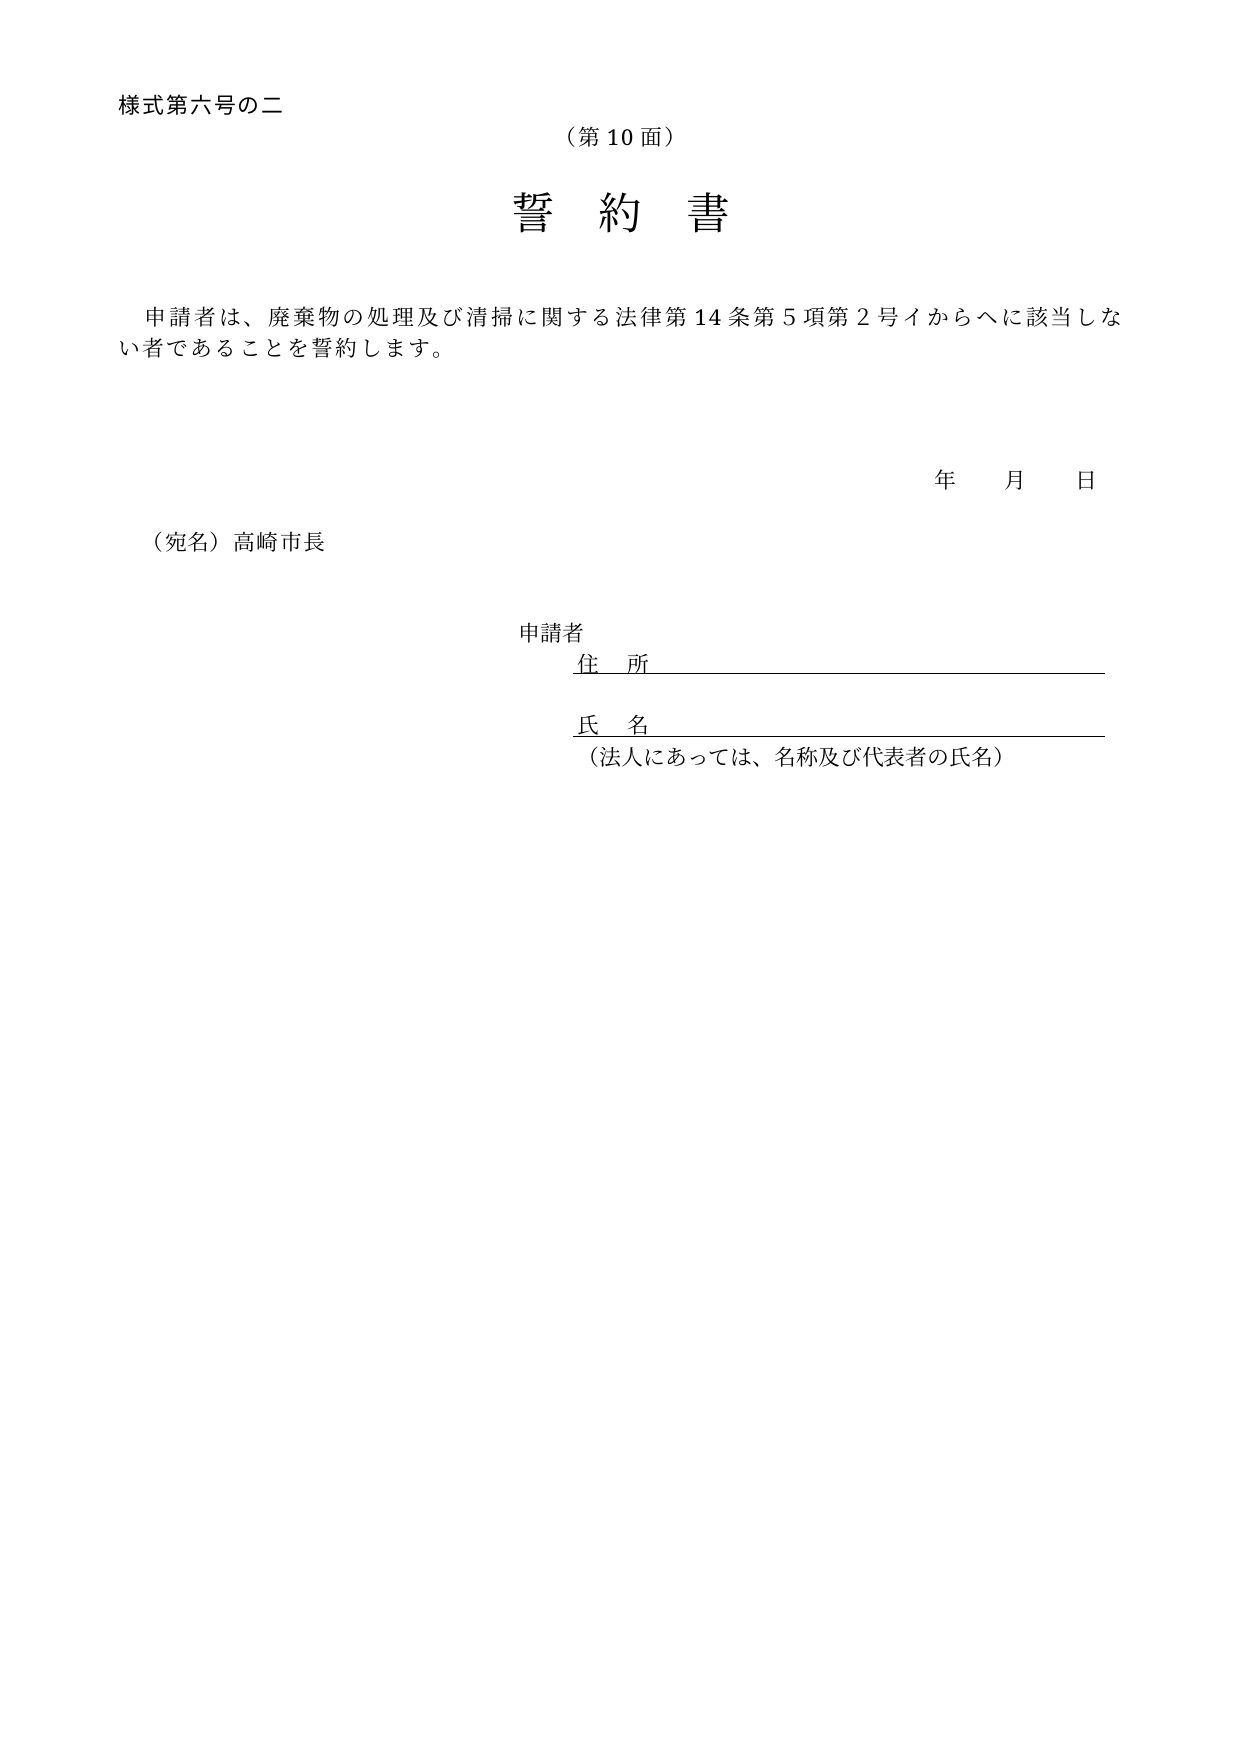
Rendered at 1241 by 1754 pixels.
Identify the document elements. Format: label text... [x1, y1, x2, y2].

text 住 所 [118, 647, 1122, 679]
text 誓 約 書 [118, 179, 1122, 242]
text （第10面） [118, 120, 1122, 152]
text 申請者は、廃棄物の処理及び清掃に関する法律第14条第５項第２号イからヘに該当しない者であることを誓約します。 [118, 300, 1122, 363]
text 氏 名 [118, 709, 1122, 740]
text 申請者 [118, 616, 1122, 647]
text （宛名）高崎市長 [118, 525, 1122, 556]
text （法人にあっては、名称及び代表者の氏名） [118, 740, 1122, 772]
text 年 月 日 [118, 464, 1097, 495]
